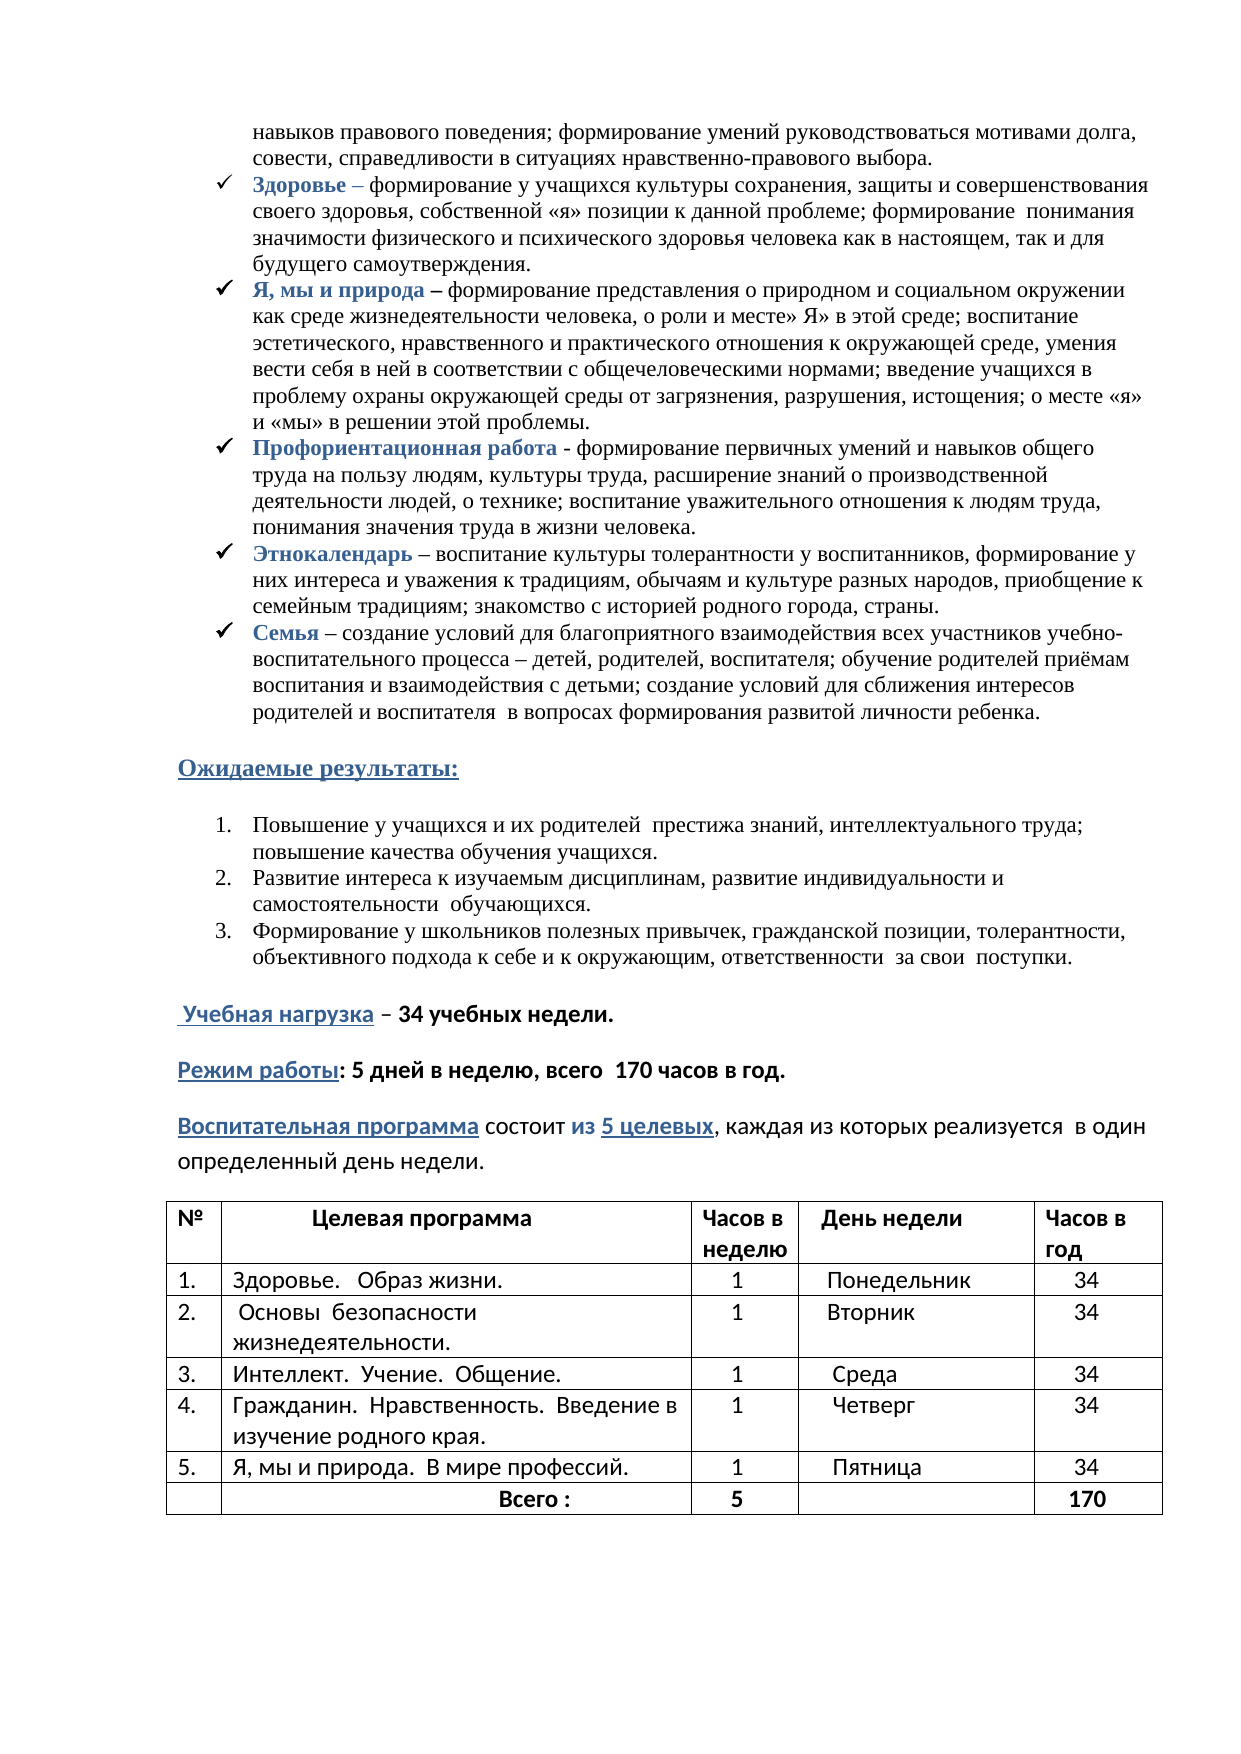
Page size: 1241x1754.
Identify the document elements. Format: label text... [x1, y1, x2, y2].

table_cell 4. [167, 1390, 221, 1451]
table_cell 34 [1035, 1390, 1162, 1451]
list Развитие интереса к изучаемым дисциплинам, развитие индивидуальности и самостоятельности обучающихся. [215, 864, 1152, 917]
table_header Целевая программа [222, 1202, 691, 1263]
table_cell Пятница [799, 1452, 1034, 1482]
list Профориентационная работа - формирование первичных умений и навыков общего труда на пользу людям, культуры труда, расширение знаний о производственной деятельности людей, о технике; воспитание уважительного отношения к людям труда, понимания значения труда в жизни человека. [215, 434, 1152, 540]
table_cell Понедельник [799, 1264, 1034, 1295]
table_header День недели [799, 1202, 1034, 1263]
table_cell [799, 1483, 1034, 1514]
table_cell Гражданин. Нравственность. Введение в изучение родного края. [222, 1390, 691, 1451]
list Повышение у учащихся и их родителей престижа знаний, интеллектуального труда; повышение качества обучения учащихся. [215, 811, 1152, 864]
text Воспитательная программа состоит из 5 целевых, каждая из которых реализуется в один определенный день недели. [177, 1110, 1152, 1176]
table_cell Я, мы и природа. В мире профессий. [222, 1452, 691, 1482]
table_cell Четверг [799, 1390, 1034, 1451]
table_cell 34 [1035, 1296, 1162, 1357]
list Этнокалендарь – воспитание культуры толерантности у воспитанников, формирование у них интереса и уважения к традициям, обычаям и культуре разных народов, приобщение к семейным традициям; знакомство с историей родного города, страны. [215, 540, 1152, 619]
table_cell Всего : [222, 1483, 691, 1514]
table_cell 1 [692, 1264, 798, 1295]
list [215, 118, 1152, 171]
table_cell 1 [692, 1390, 798, 1451]
table_cell Здоровье. Образ жизни. [222, 1264, 691, 1295]
table_cell Интеллект. Учение. Общение. [222, 1358, 691, 1388]
table_cell 34 [1035, 1452, 1162, 1482]
list Я, мы и природа – формирование представления о природном и социальном окружении как среде жизнедеятельности человека, о роли и месте» Я» в этой среде; воспитание эстетического, нравственного и практического отношения к окружающей среде, умения вести себя в ней в соответствии с общечеловеческими нормами; введение учащихся в проблему охраны окружающей среды от загрязнения, разрушения, истощения; о месте «я» и «мы» в решении этой проблемы. [215, 276, 1152, 434]
table_cell 170 [1035, 1483, 1162, 1514]
table_cell [167, 1483, 221, 1514]
table_cell Основы безопасности жизнедеятельности. [222, 1296, 691, 1357]
table_header Часов в год [1035, 1202, 1162, 1263]
table_cell 1 [692, 1452, 798, 1482]
table_cell 5 [692, 1483, 798, 1514]
table_cell 5. [167, 1452, 221, 1482]
table_cell 1. [167, 1264, 221, 1295]
table_cell 34 [1035, 1358, 1162, 1388]
table_cell 3. [167, 1358, 221, 1388]
list Здоровье – формирование у учащихся культуры сохранения, защиты и совершенствования своего здоровья, собственной «я» позиции к данной проблеме; формирование понимания значимости физического и психического здоровья человека как в настоящем, так и для будущего самоутверждения. [215, 171, 1152, 276]
table_cell 1 [692, 1358, 798, 1388]
list Формирование у школьников полезных привычек, гражданской позиции, толерантности, объективного подхода к себе и к окружающим, ответственности за свои поступки. [215, 917, 1152, 969]
table_cell 1 [692, 1296, 798, 1357]
table_cell Вторник [799, 1296, 1034, 1357]
table_header Часов в неделю [692, 1202, 798, 1263]
list Семья – создание условий для благоприятного взаимодействия всех участников учебно-воспитательного процесса – детей, родителей, воспитателя; обучение родителей приёмам воспитания и взаимодействия с детьми; создание условий для сближения интересов родителей и воспитателя в вопросах формирования развитой личности ребенка. [215, 619, 1152, 724]
text Ожидаемые результаты: [177, 753, 1152, 782]
table_cell 34 [1035, 1264, 1162, 1295]
table_header № [167, 1202, 221, 1263]
text Учебная нагрузка – 34 учебных недели. [177, 999, 1152, 1029]
table_cell 2. [167, 1296, 221, 1357]
table_cell Среда [799, 1358, 1034, 1388]
text Режим работы: 5 дней в неделю, всего 170 часов в год. [177, 1054, 1152, 1085]
